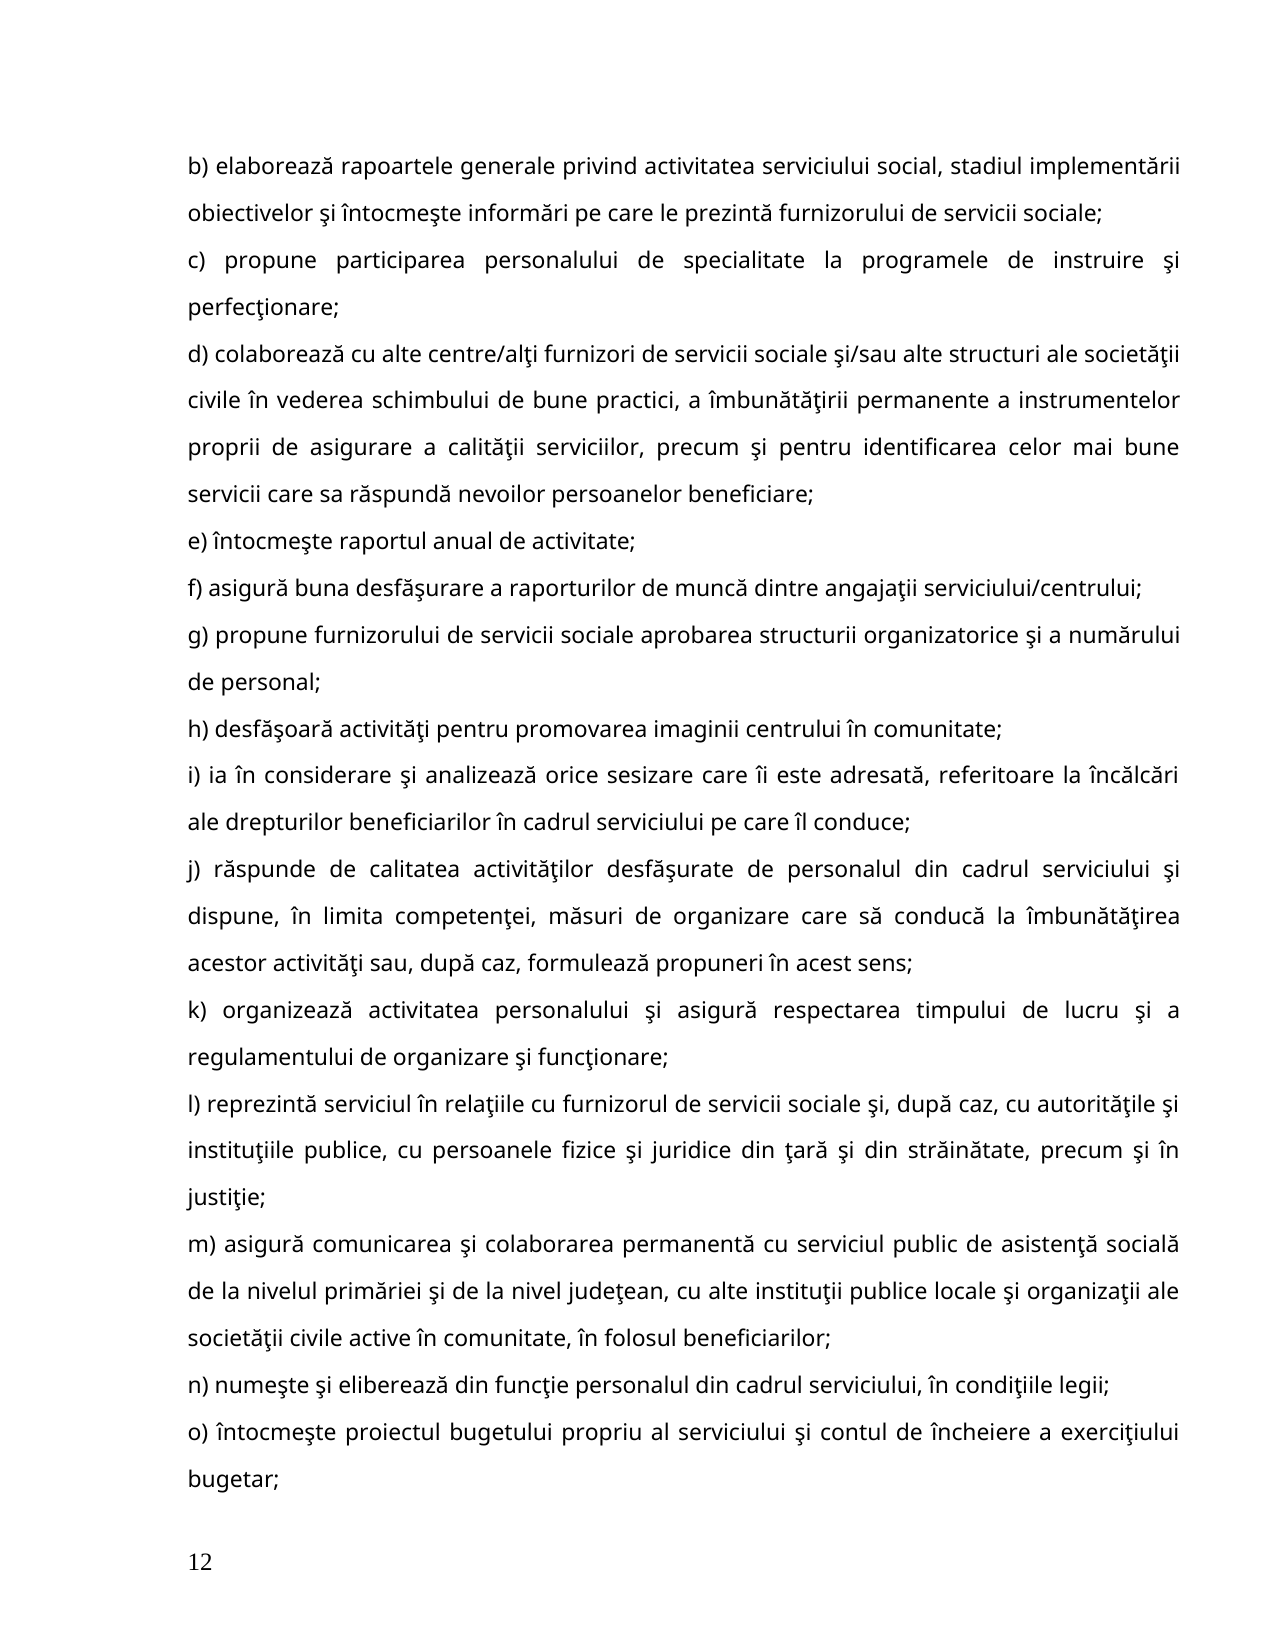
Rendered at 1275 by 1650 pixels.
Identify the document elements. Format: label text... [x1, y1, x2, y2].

text i) ia în considerare şi analizează orice sesizare care îi este adresată, referitoare la încălcări ale drepturilor beneficiarilor în cadrul serviciului pe care îl conduce; [187, 759, 1181, 837]
text n) numeşte şi eliberează din funcţie personalul din cadrul serviciului, în condiţiile legii; [187, 1369, 1181, 1400]
text d) colaborează cu alte centre/alţi furnizori de servicii sociale şi/sau alte structuri ale societăţii civile în vederea schimbului de bune practici, a îmbunătăţirii permanente a instrumentelor proprii de asigurare a calităţii serviciilor, precum şi pentru identificarea celor mai bune servicii care sa răspundă nevoilor persoanelor beneficiare; [187, 337, 1181, 509]
text l) reprezintă serviciul în relaţiile cu furnizorul de servicii sociale şi, după caz, cu autorităţile şi instituţiile publice, cu persoanele fizice şi juridice din ţară şi din străinătate, precum şi în justiţie; [187, 1087, 1181, 1212]
text e) întocmeşte raportul anual de activitate; [187, 525, 1181, 556]
text b) elaborează rapoartele generale privind activitatea serviciului social, stadiul implementării obiectivelor şi întocmeşte informări pe care le prezintă furnizorului de servicii sociale; [187, 150, 1181, 228]
text h) desfăşoară activităţi pentru promovarea imaginii centrului în comunitate; [187, 712, 1181, 744]
text c) propune participarea personalului de specialitate la programele de instruire şi perfecţionare; [187, 244, 1181, 322]
text f) asigură buna desfăşurare a raporturilor de muncă dintre angajaţii serviciului/centrului; [187, 572, 1181, 603]
text g) propune furnizorului de servicii sociale aprobarea structurii organizatorice şi a numărului de personal; [187, 619, 1181, 697]
text k) organizează activitatea personalului şi asigură respectarea timpului de lucru şi a regulamentului de organizare şi funcţionare; [187, 994, 1181, 1072]
text m) asigură comunicarea şi colaborarea permanentă cu serviciul public de asistenţă socială de la nivelul primăriei şi de la nivel judeţean, cu alte instituţii publice locale şi organizaţii ale societăţii civile active în comunitate, în folosul beneficiarilor; [187, 1228, 1181, 1353]
text j) răspunde de calitatea activităţilor desfăşurate de personalul din cadrul serviciului şi dispune, în limita competenţei, măsuri de organizare care să conducă la îmbunătăţirea acestor activităţi sau, după caz, formulează propuneri în acest sens; [187, 853, 1181, 978]
text o) întocmeşte proiectul bugetului propriu al serviciului şi contul de încheiere a exerciţiului bugetar; [187, 1416, 1181, 1494]
